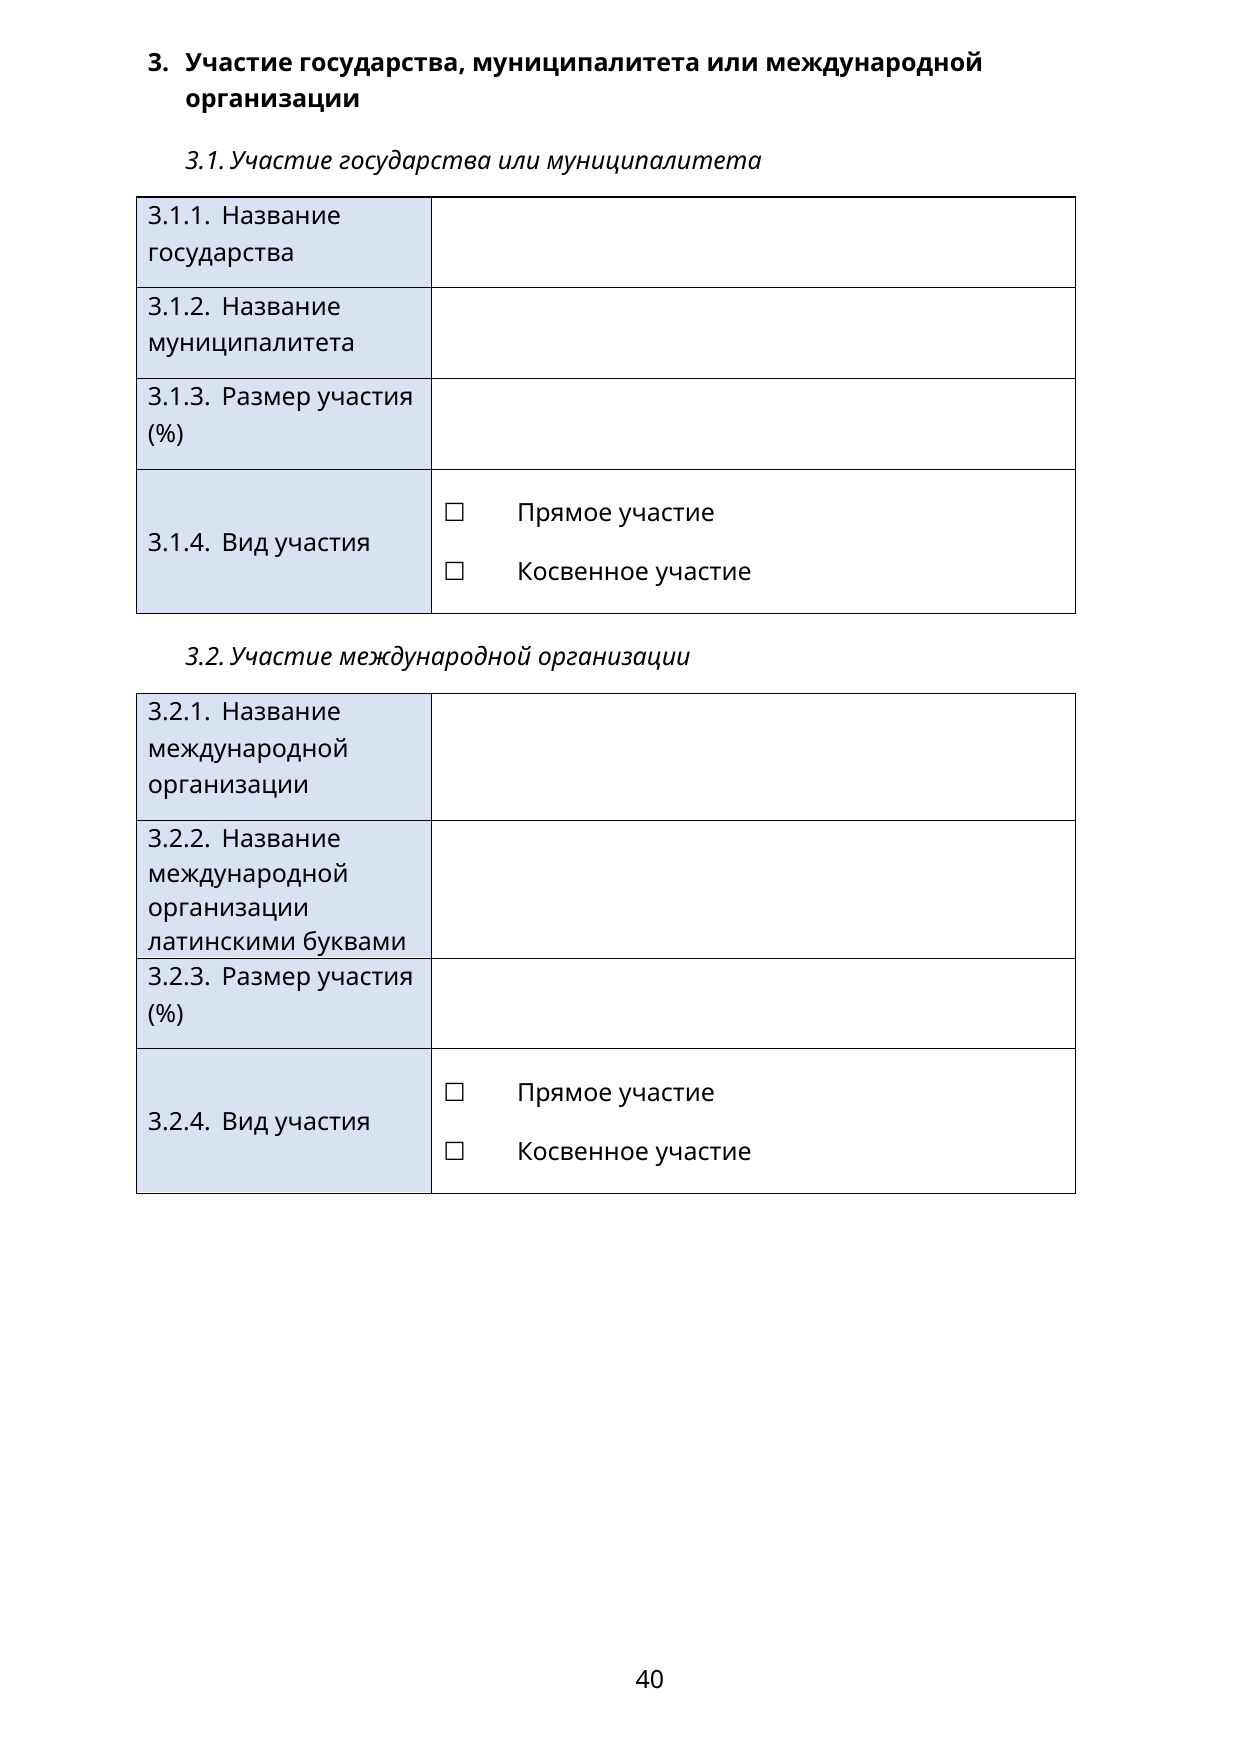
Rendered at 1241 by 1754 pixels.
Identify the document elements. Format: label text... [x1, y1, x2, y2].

table_cell Прямое участие Косвенное участие [432, 470, 1075, 613]
table_cell Название муниципалитета [137, 288, 431, 378]
table_cell Вид участия [137, 470, 431, 613]
list Участие государства, муниципалитета или международной организации [148, 44, 1152, 115]
table_cell Вид участия [137, 1049, 431, 1192]
table_header [432, 198, 1075, 287]
table_header Название международной организации [137, 694, 431, 820]
list Участие государства или муниципалитета [185, 143, 1152, 177]
table_cell [432, 288, 1075, 378]
table_cell Название международной организации латинскими буквами [137, 821, 431, 957]
table_cell [432, 959, 1075, 1048]
table_header Название государства [137, 198, 431, 287]
table_cell Прямое участие Косвенное участие [432, 1049, 1075, 1192]
table_header [432, 694, 1075, 820]
table_cell Размер участия (%) [137, 379, 431, 469]
table_cell [432, 379, 1075, 469]
table_cell [432, 821, 1075, 957]
list Участие международной организации [185, 639, 1152, 673]
table_cell Размер участия (%) [137, 959, 431, 1048]
